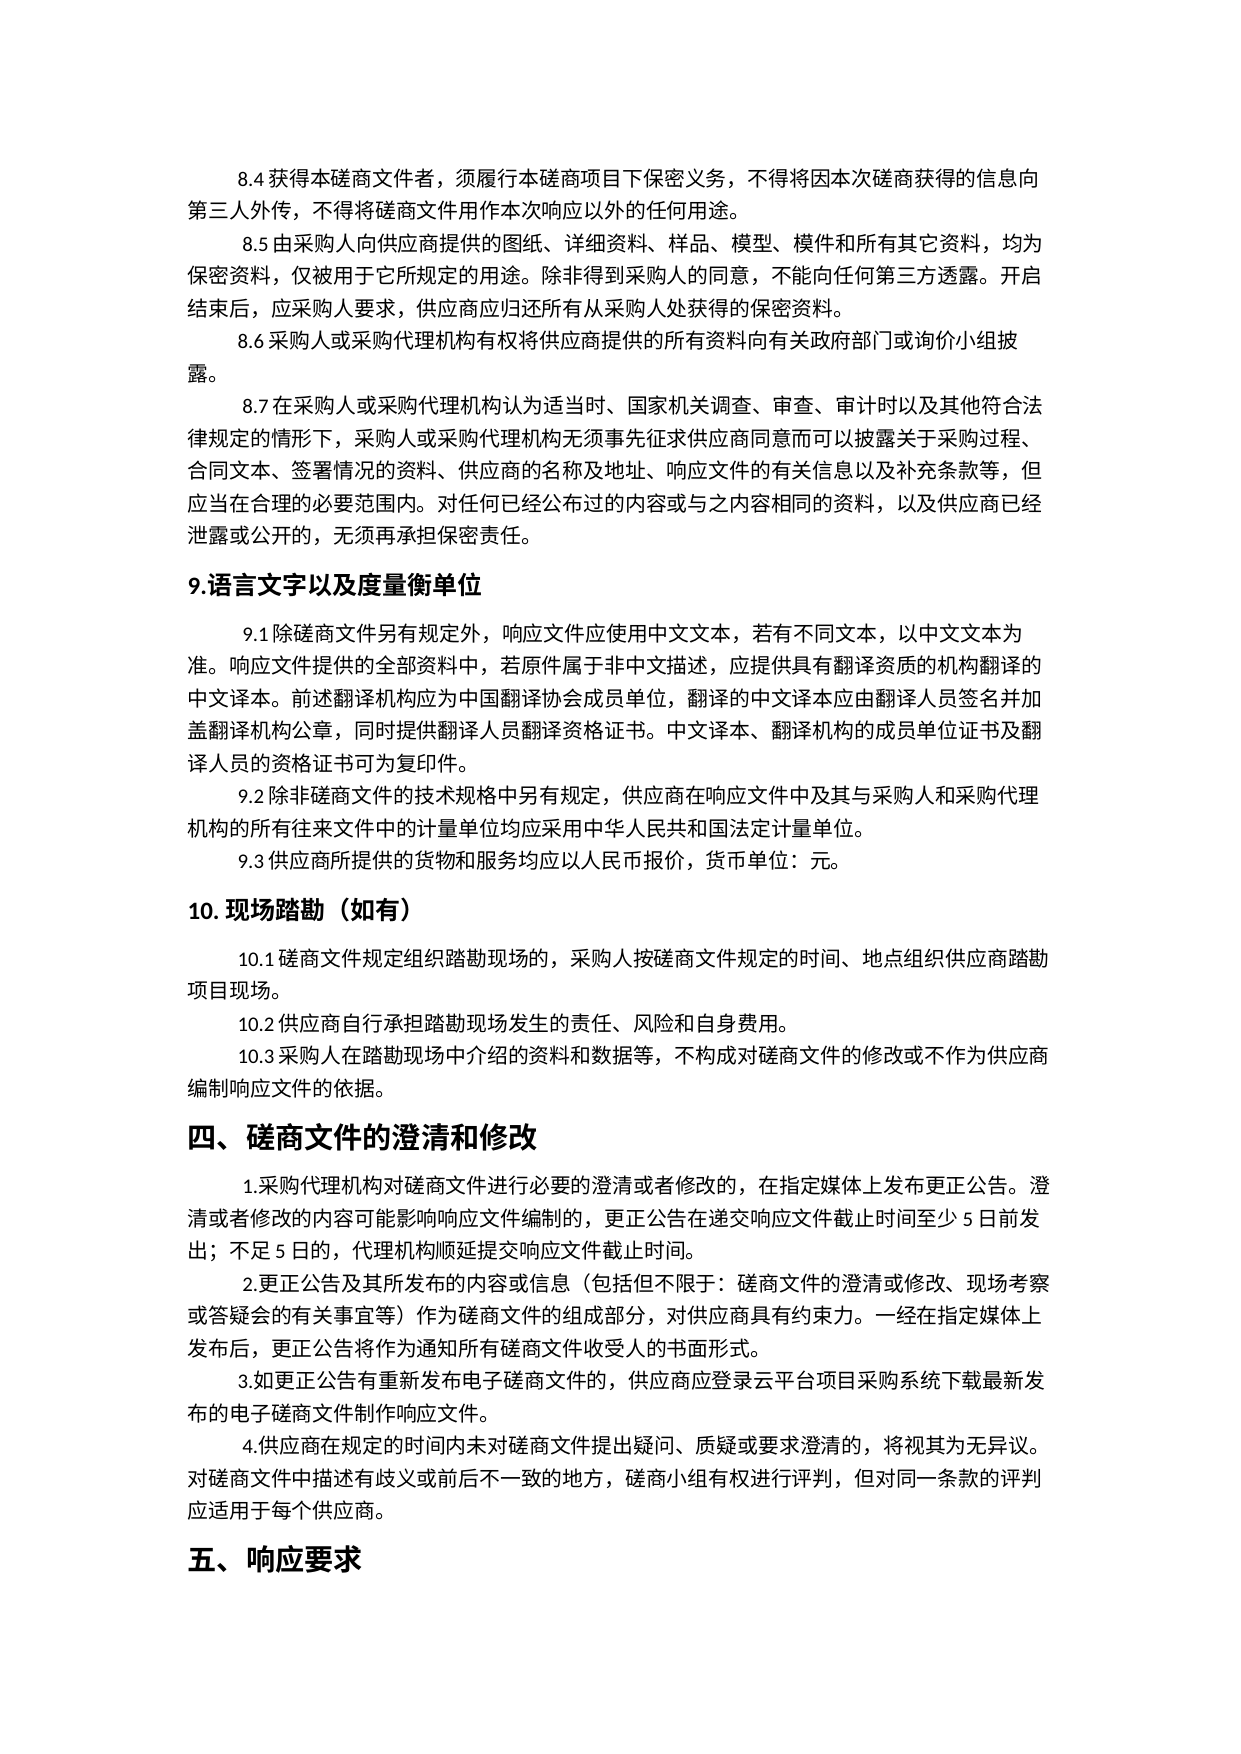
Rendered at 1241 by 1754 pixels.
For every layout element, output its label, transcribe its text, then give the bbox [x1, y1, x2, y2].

text 10.1磋商文件规定组织踏勘现场的，采购人按磋商文件规定的时间、地点组织供应商踏勘项目现场。 [187, 942, 1053, 1007]
text 8.4获得本磋商文件者，须履行本磋商项目下保密义务，不得将因本次磋商获得的信息向第三人外传，不得将磋商文件用作本次响应以外的任何用途。 [187, 162, 1053, 227]
text 1.采购代理机构对磋商文件进行必要的澄清或者修改的，在指定媒体上发布更正公告。澄清或者修改的内容可能影响响应文件编制的，更正公告在递交响应文件截止时间至少5日前发出；不足5日的，代理机构顺延提交响应文件截止时间。 [187, 1169, 1053, 1267]
text 10. 现场踏勘（如有） [187, 877, 1053, 942]
text 9.1除磋商文件另有规定外，响应文件应使用中文文本，若有不同文本，以中文文本为准。响应文件提供的全部资料中，若原件属于非中文描述，应提供具有翻译资质的机构翻译的中文译本。前述翻译机构应为中国翻译协会成员单位，翻译的中文译本应由翻译人员签名并加盖翻译机构公章，同时提供翻译人员翻译资格证书。中文译本、翻译机构的成员单位证书及翻译人员的资格证书可为复印件。 [187, 617, 1053, 779]
text 10.3采购人在踏勘现场中介绍的资料和数据等，不构成对磋商文件的修改或不作为供应商编制响应文件的依据。 [187, 1039, 1053, 1104]
text 8.7在采购人或采购代理机构认为适当时、国家机关调查、审查、审计时以及其他符合法律规定的情形下，采购人或采购代理机构无须事先征求供应商同意而可以披露关于采购过程、合同文本、签署情况的资料、供应商的名称及地址、响应文件的有关信息以及补充条款等，但应当在合理的必要范围内。对任何已经公布过的内容或与之内容相同的资料，以及供应商已经泄露或公开的，无须再承担保密责任。 [187, 389, 1053, 552]
text 4.供应商在规定的时间内未对磋商文件提出疑问、质疑或要求澄清的，将视其为无异议。对磋商文件中描述有歧义或前后不一致的地方，磋商小组有权进行评判，但对同一条款的评判应适用于每个供应商。 [187, 1429, 1053, 1527]
text 2.更正公告及其所发布的内容或信息（包括但不限于：磋商文件的澄清或修改、现场考察或答疑会的有关事宜等）作为磋商文件的组成部分，对供应商具有约束力。一经在指定媒体上发布后，更正公告将作为通知所有磋商文件收受人的书面形式。 [187, 1267, 1053, 1364]
text 3.如更正公告有重新发布电子磋商文件的，供应商应登录云平台项目采购系统下载最新发布的电子磋商文件制作响应文件。 [187, 1364, 1053, 1429]
text 8.5由采购人向供应商提供的图纸、详细资料、样品、模型、模件和所有其它资料，均为保密资料，仅被用于它所规定的用途。除非得到采购人的同意，不能向任何第三方透露。开启结束后，应采购人要求，供应商应归还所有从采购人处获得的保密资料。 [187, 227, 1053, 324]
text 9.3供应商所提供的货物和服务均应以人民币报价，货币单位：元。 [187, 844, 1053, 877]
text 五、响应要求 [187, 1527, 1053, 1592]
text 8.6采购人或采购代理机构有权将供应商提供的所有资料向有关政府部门或询价小组披露。 [187, 324, 1053, 389]
text 四、磋商文件的澄清和修改 [187, 1104, 1053, 1169]
text 9.语言文字以及度量衡单位 [187, 552, 1053, 617]
text 10.2供应商自行承担踏勘现场发生的责任、风险和自身费用。 [187, 1007, 1053, 1039]
text 9.2除非磋商文件的技术规格中另有规定，供应商在响应文件中及其与采购人和采购代理机构的所有往来文件中的计量单位均应采用中华人民共和国法定计量单位。 [187, 779, 1053, 844]
